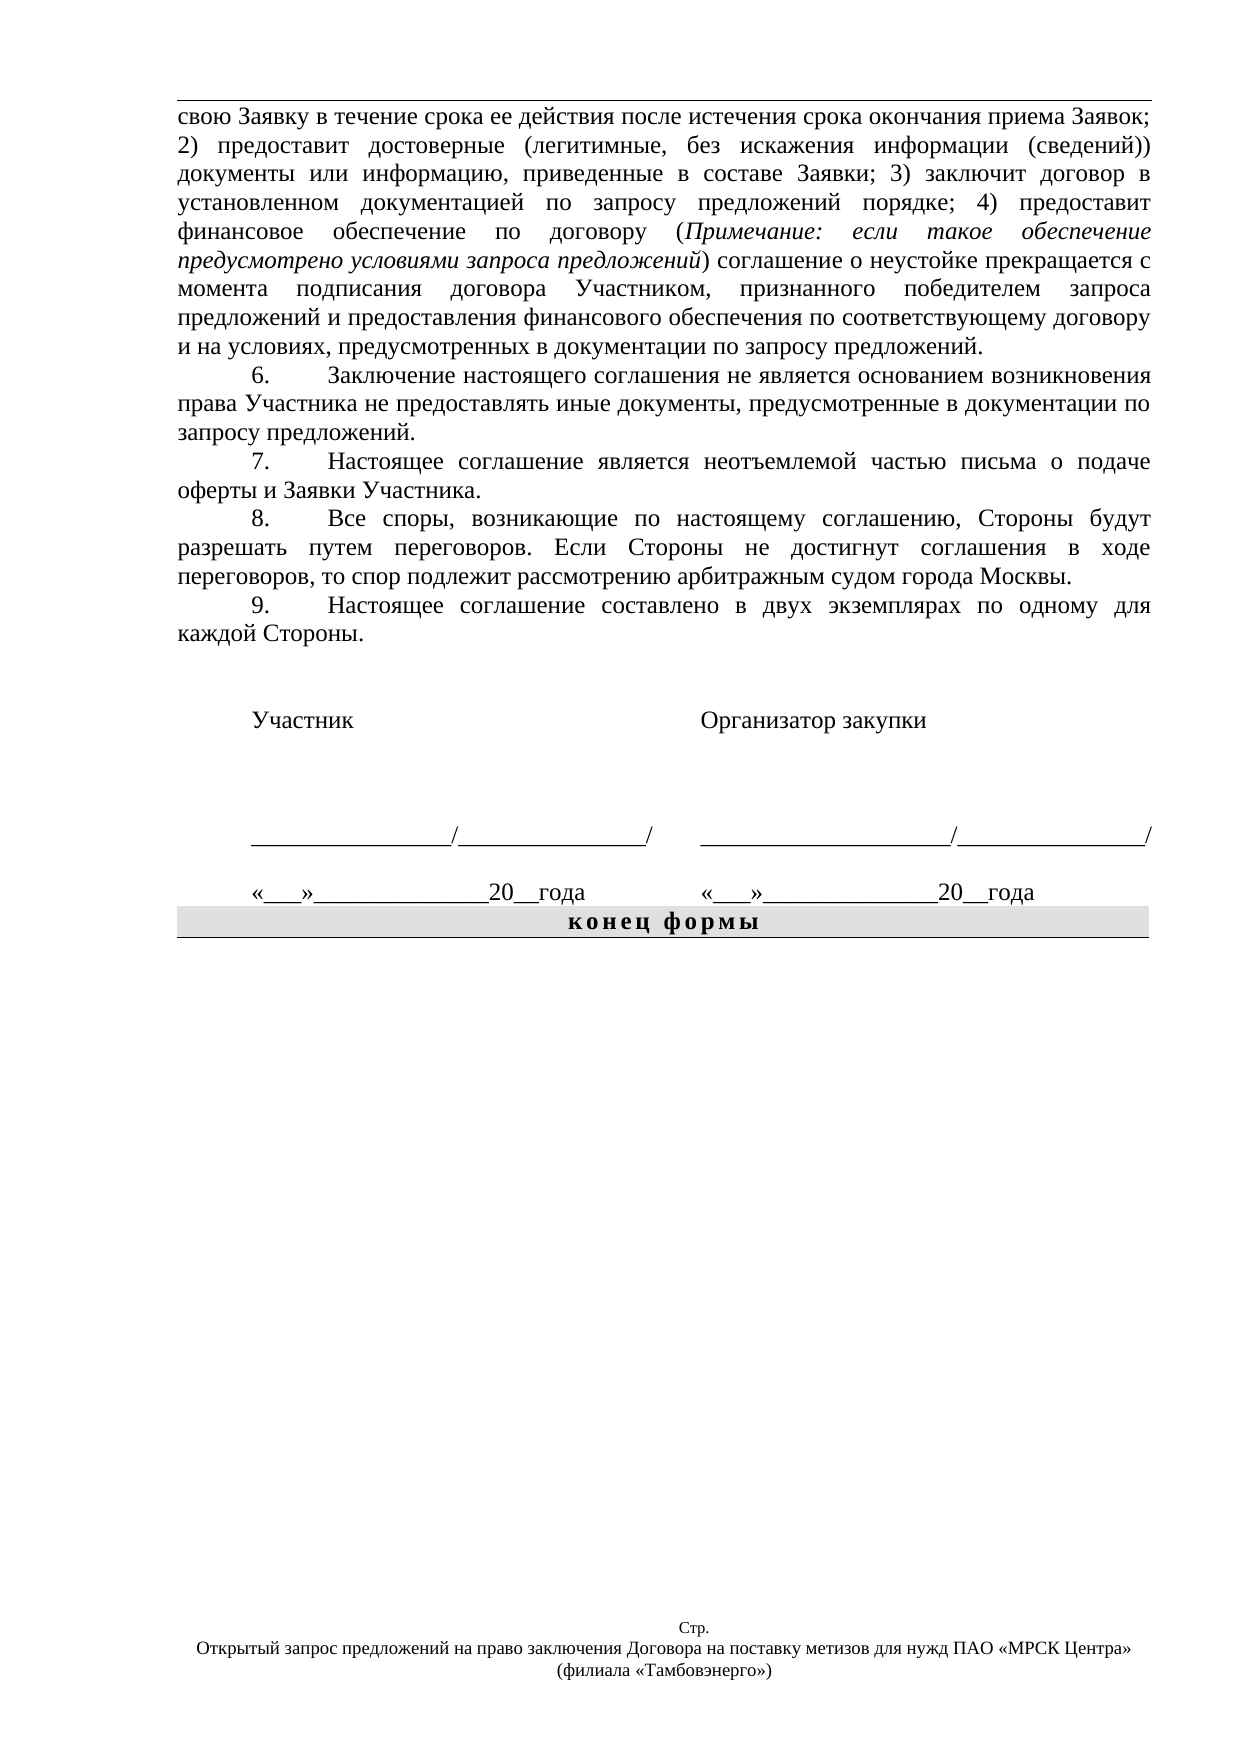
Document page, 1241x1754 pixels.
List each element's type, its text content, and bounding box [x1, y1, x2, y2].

table_cell ________________/_______________/ «___»______________20__года [240, 734, 689, 906]
list Настоящее соглашение является неотъемлемой частью письма о подаче оферты и Заявки Участника. [177, 446, 1152, 503]
list Настоящее соглашение составлено в двух экземплярах по одному для каждой Стороны. [177, 590, 1152, 647]
table_header Организатор закупки [689, 705, 1163, 733]
table_cell ____________________/_______________/ «___»______________20__года [689, 734, 1163, 906]
text конец формы [177, 906, 1149, 937]
list Заключение настоящего соглашения не является основанием возникновения права Участника не предоставлять иные документы, предусмотренные в документации по запросу предложений. [177, 360, 1152, 446]
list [177, 101, 1152, 360]
list Все споры, возникающие по настоящему соглашению, Стороны будут разрешать путем переговоров. Если Стороны не достигнут соглашения в ходе переговоров, то спор подлежит рассмотрению арбитражным судом города Москвы. [177, 503, 1152, 590]
table_header Участник [240, 705, 689, 733]
